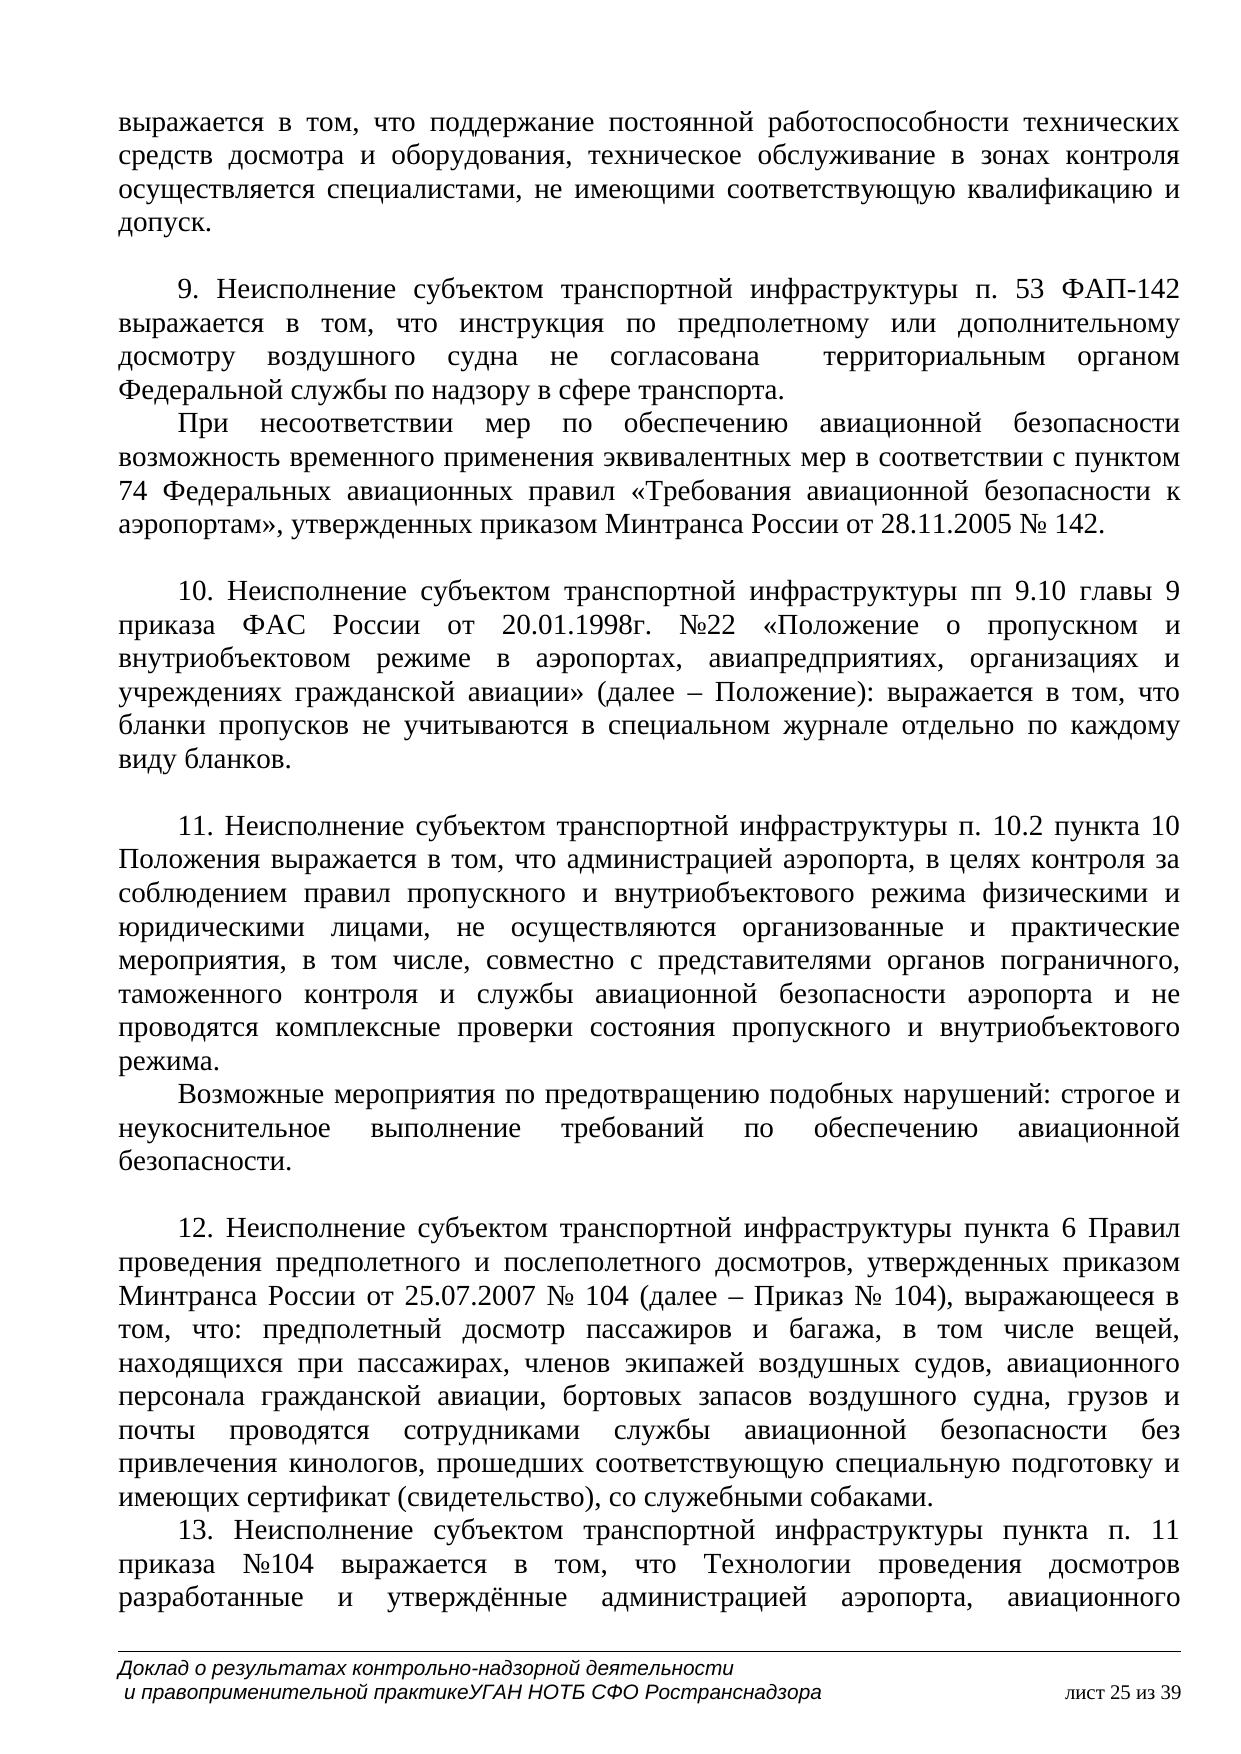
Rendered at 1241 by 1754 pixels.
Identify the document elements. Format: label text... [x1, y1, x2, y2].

title При несоответствии мер по обеспечению авиационной безопасности возможность временного применения эквивалентных мер в соответствии с пунктом 74 Федеральных авиационных правил «Требования авиационной безопасности к аэропортам», утвержденных приказом Минтранса России от 28.11.2005 № 142. [118, 406, 1181, 540]
title Возможные мероприятия по предотвращению подобных нарушений: строгое и неукоснительное выполнение требований по обеспечению авиационной безопасности. [118, 1076, 1181, 1177]
title 9. Неисполнение субъектом транспортной инфраструктуры п. 53 ФАП-142 выражается в том, что инструкция по предполетному или дополнительному досмотру воздушного судна не согласована территориальным органом Федеральной службы по надзору в сфере транспорта. [118, 271, 1181, 406]
title 11. Неисполнение субъектом транспортной инфраструктуры п. 10.2 пункта 10 Положения выражается в том, что администрацией аэропорта, в целях контроля за соблюдением правил пропускного и внутриобъектового режима физическими и юридическими лицами, не осуществляются организованные и практические мероприятия, в том числе, совместно с представителями органов пограничного, таможенного контроля и службы авиационной безопасности аэропорта и не проводятся комплексные проверки состояния пропускного и внутриобъектового режима. [118, 808, 1181, 1076]
title 10. Неисполнение субъектом транспортной инфраструктуры пп 9.10 главы 9 приказа ФАС России от 20.01.1998г. №22 «Положение о пропускном и внутриобъектовом режиме в аэропортах, авиапредприятиях, организациях и учреждениях гражданской авиации» (далее – Положение): выражается в том, что бланки пропусков не учитываются в специальном журнале отдельно по каждому виду бланков. [118, 573, 1181, 774]
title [118, 104, 1181, 238]
title 12. Неисполнение субъектом транспортной инфраструктуры пункта 6 Правил проведения предполетного и послеполетного досмотров, утвержденных приказом Минтранса России от 25.07.2007 № 104 (далее – Приказ № 104), выражающееся в том, что: предполетный досмотр пассажиров и багажа, в том числе вещей, находящихся при пассажирах, членов экипажей воздушных судов, авиационного персонала гражданской авиации, бортовых запасов воздушного судна, грузов и почты проводятся сотрудниками службы авиационной безопасности без привлечения кинологов, прошедших соответствующую специальную подготовку и имеющих сертификат (свидетельство), со служебными собаками. [118, 1211, 1181, 1512]
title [118, 1512, 1181, 1613]
